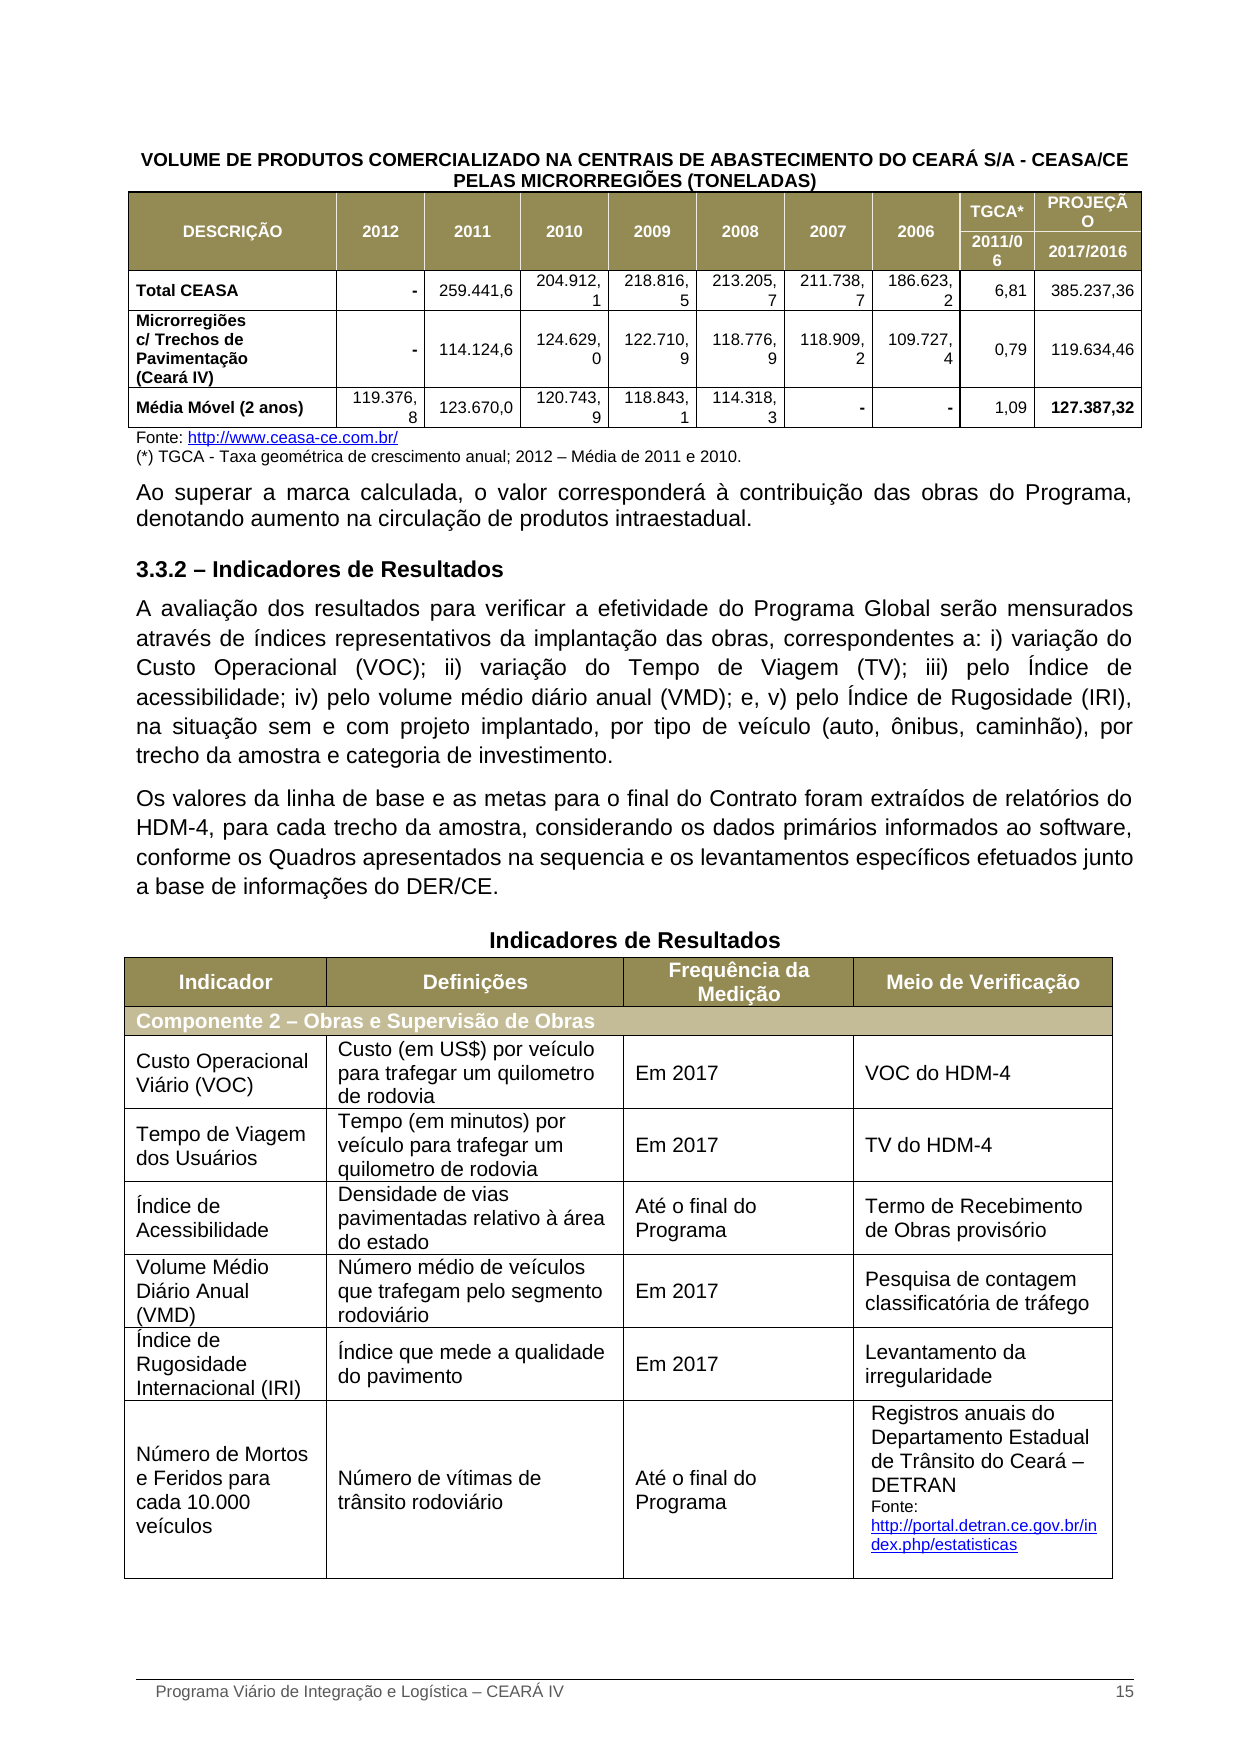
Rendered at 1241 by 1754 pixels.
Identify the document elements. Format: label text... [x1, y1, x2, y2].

table_cell 124.629,0 [521, 311, 608, 387]
table_cell Densidade de vias pavimentadas relativo à área do estado [327, 1182, 623, 1254]
table_cell Número médio de veículos que trafegam pelo segmento rodoviário [327, 1255, 623, 1327]
table_cell 2017/2016 [1035, 232, 1141, 270]
table_cell 119.634,46 [1035, 311, 1141, 387]
table_cell 218.816,5 [609, 271, 696, 309]
table_cell Pesquisa de contagem classificatória de tráfego [854, 1255, 1112, 1327]
table_cell 211.738,7 [785, 271, 872, 309]
text VOLUME DE PRODUTOS COMERCIALIZADO NA CENTRAIS DE ABASTECIMENTO DO CEARÁ S/A - CEASA/CE [136, 148, 1134, 170]
table_cell 118.909,2 [785, 311, 872, 387]
table_cell Média Móvel (2 anos) [129, 388, 336, 427]
table_cell Índice de Acessibilidade [125, 1182, 326, 1254]
text (*) TGCA - Taxa geométrica de crescimento anual; 2012 – Média de 2011 e 2010. [136, 447, 1134, 466]
table_cell Tempo de Viagem dos Usuários [125, 1109, 326, 1181]
table_cell - [873, 388, 959, 427]
table_cell Índice de Rugosidade Internacional (IRI) [125, 1328, 326, 1400]
table_cell 122.710,9 [609, 311, 696, 387]
table_cell Microrregiões c/ Trechos de Pavimentação (Ceará IV) [129, 311, 336, 387]
table_cell 120.743,9 [521, 388, 608, 427]
text Os valores da linha de base e as metas para o final do Contrato foram extraídos de relatórios do HDM-4, para cada trecho da amostra, considerando os dados primários informados ao software, conforme os Quadros apresentados na sequencia e os levantamentos específicos efetuados junto a base de informações do DER/CE. [136, 784, 1134, 899]
table_cell Em 2017 [624, 1328, 853, 1400]
table_header Meio de Verificação [854, 958, 1112, 1006]
table_cell Número de Mortos e Feridos para cada 10.000 veículos [125, 1401, 326, 1578]
table_cell 2011/06 [961, 232, 1034, 270]
text Ao superar a marca calculada, o valor corresponderá à contribuição das obras do Programa, denotando aumento na circulação de produtos intraestadual. [136, 478, 1134, 531]
table_header 2006 [873, 193, 959, 270]
table_header DESCRIÇÃO [129, 193, 336, 270]
table_header TGCA* [961, 193, 1034, 231]
table_cell Em 2017 [624, 1036, 853, 1108]
table_cell 6,81 [961, 271, 1034, 309]
table_cell - [785, 388, 872, 427]
table_cell 118.843,1 [609, 388, 696, 427]
table_cell 123.670,0 [425, 388, 520, 427]
text Fonte: http://www.ceasa-ce.com.br/ [136, 428, 1134, 447]
table_cell 186.623,2 [873, 271, 959, 309]
table_header PROJEÇÃO [1035, 193, 1141, 231]
table_cell 114.124,6 [425, 311, 520, 387]
text 3.3.2 – Indicadores de Resultados [136, 556, 1134, 583]
table_cell 0,79 [961, 311, 1034, 387]
table_header 2010 [521, 193, 608, 270]
table_cell Total CEASA [129, 271, 336, 309]
table_cell Volume Médio Diário Anual (VMD) [125, 1255, 326, 1327]
table_cell 118.776,9 [697, 311, 784, 387]
table_cell 109.727,4 [873, 311, 959, 387]
table_cell - [337, 311, 424, 387]
text A avaliação dos resultados para verificar a efetividade do Programa Global serão mensurados através de índices representativos da implantação das obras, correspondentes a: i) variação do Custo Operacional (VOC); ii) variação do Tempo de Viagem (TV); iii) pelo Índice de acessibilidade; iv) pelo volume médio diário anual (VMD); e, v) pelo Índice de Rugosidade (IRI), na situação sem e com projeto implantado, por tipo de veículo (auto, ônibus, caminhão), por trecho da amostra e categoria de investimento. [136, 595, 1134, 769]
text PELAS MICRORREGIÕES (TONELADAS) [136, 170, 1134, 191]
table_cell 119.376,8 [337, 388, 424, 427]
table_cell Número de vítimas de trânsito rodoviário [327, 1401, 623, 1578]
table_cell Índice que mede a qualidade do pavimento [327, 1328, 623, 1400]
table_header 2012 [337, 193, 424, 270]
table_cell Até o final do Programa [624, 1182, 853, 1254]
table_header 2007 [785, 193, 872, 270]
table_cell VOC do HDM-4 [854, 1036, 1112, 1108]
table_cell 114.318,3 [697, 388, 784, 427]
table_header Frequência da Medição [624, 958, 853, 1006]
table_cell Registros anuais do Departamento Estadual de Trânsito do Ceará – DETRAN Fonte: http://portal.detran.ce.gov.br/index.php/estatisticas [854, 1401, 1112, 1578]
table_header 2011 [425, 193, 520, 270]
table_header Definições [327, 958, 623, 1006]
table_cell Até o final do Programa [624, 1401, 853, 1578]
table_cell - [337, 271, 424, 309]
table_cell TV do HDM-4 [854, 1109, 1112, 1181]
table_cell 213.205,7 [697, 271, 784, 309]
table_cell 204.912,1 [521, 271, 608, 309]
table_header Indicador [125, 958, 326, 1006]
table_cell Componente 2 – Obras e Supervisão de Obras [125, 1007, 1112, 1035]
table_cell 1,09 [961, 388, 1034, 427]
table_cell Em 2017 [624, 1109, 853, 1181]
table_cell Custo (em US$) por veículo para trafegar um quilometro de rodovia [327, 1036, 623, 1108]
table_cell Tempo (em minutos) por veículo para trafegar um quilometro de rodovia [327, 1109, 623, 1181]
text Indicadores de Resultados [136, 927, 1134, 954]
table_header 2008 [697, 193, 784, 270]
table_cell 385.237,36 [1035, 271, 1141, 309]
table_header 2009 [609, 193, 696, 270]
table_cell Termo de Recebimento de Obras provisório [854, 1182, 1112, 1254]
table_cell 259.441,6 [425, 271, 520, 309]
table_cell Custo Operacional Viário (VOC) [125, 1036, 326, 1108]
table_cell 127.387,32 [1035, 388, 1141, 427]
table_cell Em 2017 [624, 1255, 853, 1327]
table_cell Levantamento da irregularidade [854, 1328, 1112, 1400]
